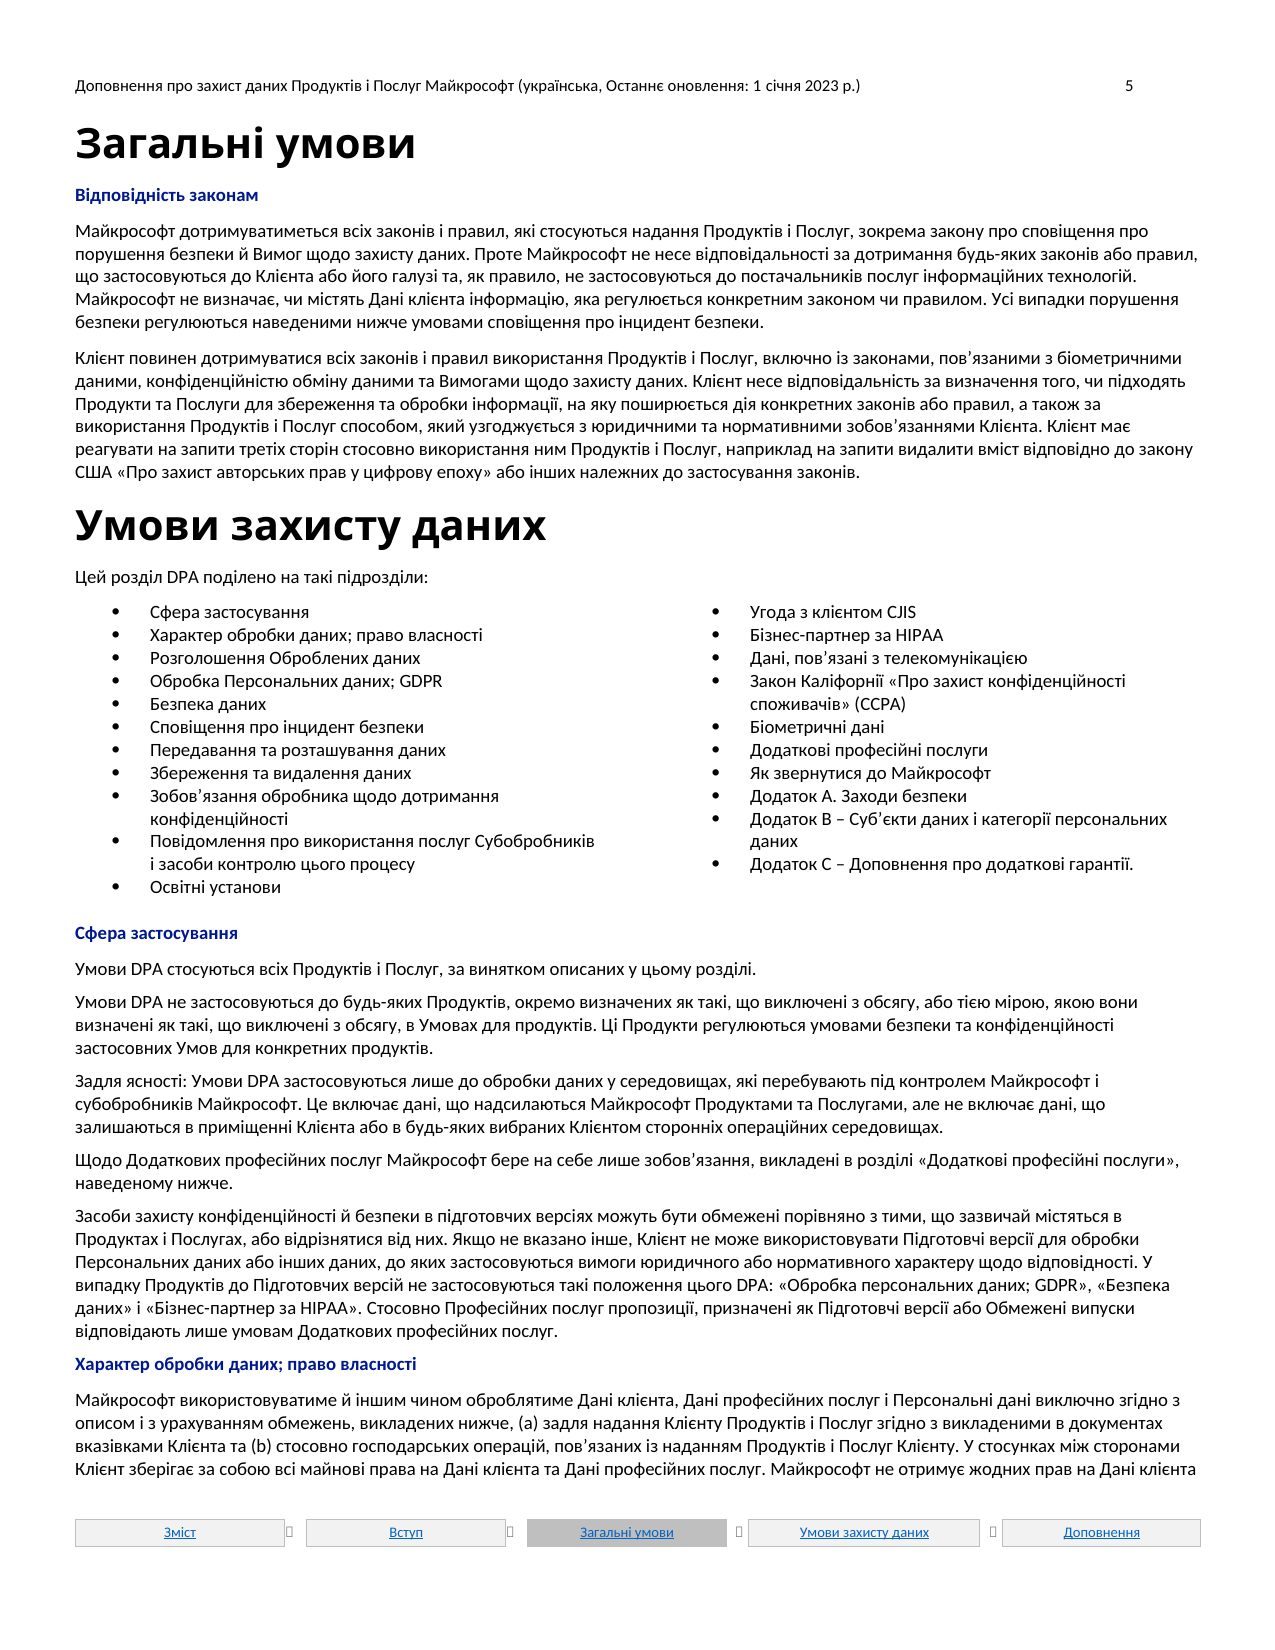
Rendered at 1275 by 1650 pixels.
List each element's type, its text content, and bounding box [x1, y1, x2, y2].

subtitle Загальні умови [75, 114, 1200, 171]
list Освітні установи [112, 876, 600, 898]
list Сфера застосування [112, 601, 600, 623]
list Бізнес-партнер за HIPAA [712, 623, 1200, 646]
list Зобов’язання обробника щодо дотримання конфіденційності [112, 784, 600, 830]
list Додаток C – Доповнення про додаткові гарантії. [712, 853, 1200, 876]
list Клієнт повинен дотримуватися всіх законів і правил використання Продуктів і Послуг, включно із законами, пов’язаними з біометричними даними, конфіденційністю обміну даними та Вимогами щодо захисту даних. Клієнт несе відповідальність за визначення того, чи підходять Продукти та Послуги для збереження та обробки інформації, на яку поширюється дія конкретних законів або правил, а також за використання Продуктів і Послуг способом, який узгоджується з юридичними та нормативними зобов’язаннями Клієнта. Клієнт має реагувати на запити третіх сторін стосовно використання ним Продуктів і Послуг, наприклад на запити видалити вміст відповідно до закону США «Про захист авторських прав у цифрову епоху» або інших належних до застосування законів. [75, 346, 1200, 483]
list Характер обробки даних; право власності [112, 623, 600, 646]
list Умови DPA не застосовуються до будь-яких Продуктів, окремо визначених як такі, що виключені з обсягу, або тією мірою, якою вони визначені як такі, що виключені з обсягу, в Умовах для продуктів. Ці Продукти регулюються умовами безпеки та конфіденційності застосовних Умов для конкретних продуктів. [75, 990, 1200, 1059]
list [75, 1388, 1200, 1480]
list Повідомлення про використання послуг Субобробників і засоби контролю цього процесу [112, 830, 600, 876]
list Сповіщення про інцидент безпеки [112, 715, 600, 738]
list Збереження та видалення даних [112, 761, 600, 784]
list Біометричні дані [712, 715, 1200, 738]
list Засоби захисту конфіденційності й безпеки в підготовчих версіях можуть бути обмежені порівняно з тими, що зазвичай містяться в Продуктах і Послугах, або відрізнятися від них. Якщо не вказано інше, Клієнт не може використовувати Підготовчі версії для обробки Персональних даних або інших даних, до яких застосовуються вимоги юридичного або нормативного характеру щодо відповідності. У випадку Продуктів до Підготовчих версій не застосовуються такі положення цього DPA: «Обробка персональних даних; GDPR», «Безпека даних» і «Бізнес-партнер за HIPAA». Стосовно Професійних послуг пропозиції, призначені як Підготовчі версії або Обмежені випуски відповідають лише умовам Додаткових професійних послуг. [75, 1205, 1200, 1342]
list Розголошення Оброблених даних [112, 646, 600, 669]
list Щодо Додаткових професійних послуг Майкрософт бере на себе лише зобов’язання, викладені в розділі «Додаткові професійні послуги», наведеному нижче. [75, 1148, 1200, 1194]
list Як звернутися до Майкрософт [712, 761, 1200, 784]
list Цей розділ DPA поділено на такі підрозділи: [75, 565, 1200, 588]
subtitle Умови захисту даних [75, 496, 1200, 553]
list Дані, пов’язані з телекомунікацією [712, 646, 1200, 669]
list Майкрософт дотримуватиметься всіх законів і правил, які стосуються надання Продуктів і Послуг, зокрема закону про сповіщення про порушення безпеки й Вимог щодо захисту даних. Проте Майкрософт не несе відповідальності за дотримання будь-яких законів або правил, що застосовуються до Клієнта або його галузі та, як правило, не застосовуються до постачальників послуг інформаційних технологій. Майкрософт не визначає, чи містять Дані клієнта інформацію, яка регулюється конкретним законом чи правилом. Усі випадки порушення безпеки регулюються наведеними нижче умовами сповіщення про інцидент безпеки. [75, 219, 1200, 333]
list Безпека даних [112, 692, 600, 715]
list Закон Каліфорнії «Про захист конфіденційності споживачів» (CCPA) [712, 669, 1200, 715]
list Обробка Персональних даних; GDPR [112, 669, 600, 692]
subtitle Відповідність законам [75, 183, 1200, 206]
list Додаток А. Заходи безпеки [712, 784, 1200, 807]
list Умови DPA стосуються всіх Продуктів і Послуг, за винятком описаних у цьому розділі. [75, 957, 1200, 980]
list Додаток B – Суб’єкти даних і категорії персональних даних [712, 807, 1200, 853]
subtitle Сфера застосування [75, 921, 1200, 944]
list Передавання та розташування даних [112, 738, 600, 761]
subtitle Характер обробки даних; право власності [75, 1353, 1200, 1376]
list Угода з клієнтом CJIS [712, 601, 1200, 623]
list Додаткові професійні послуги [712, 738, 1200, 761]
list Задля ясності: Умови DPA застосовуються лише до обробки даних у середовищах, які перебувають під контролем Майкрософт і субобробників Майкрософт. Це включає дані, що надсилаються Майкрософт Продуктами та Послугами, але не включає дані, що залишаються в приміщенні Клієнта або в будь-яких вибраних Клієнтом сторонніх операційних середовищах. [75, 1069, 1200, 1138]
